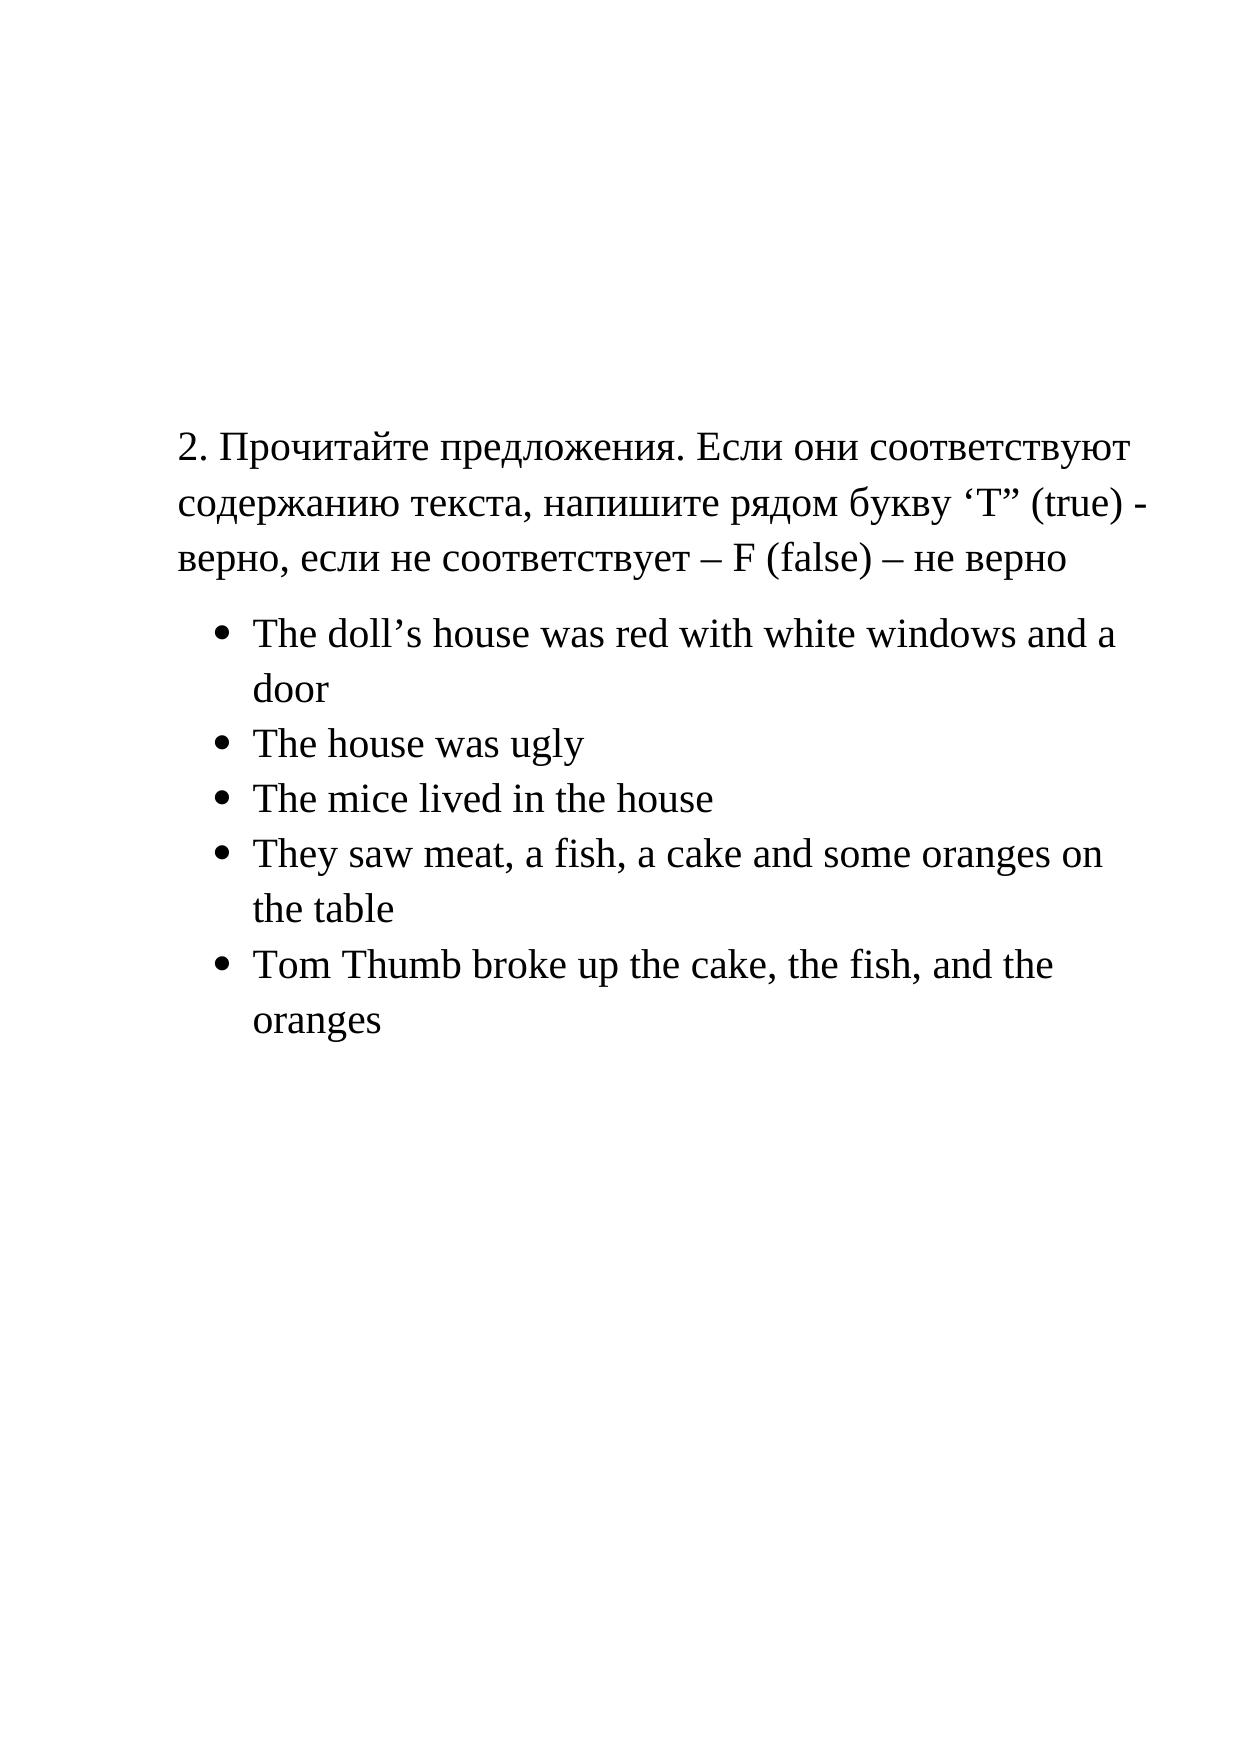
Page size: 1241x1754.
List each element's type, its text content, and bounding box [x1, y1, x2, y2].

list The mice lived in the house [215, 773, 1152, 822]
list Tom Thumb broke up the cake, the fish, and the oranges [215, 939, 1152, 1042]
list The doll’s house was red with white windows and a door [215, 608, 1152, 711]
list The house was ugly [215, 718, 1152, 766]
text 2. Прочитайте предложения. Если они соответствуют содержанию текста, напишите рядом букву ‘T” (true) - верно, если не соответствует – F (false) – не верно [177, 422, 1152, 580]
list They saw meat, a fish, a cake and some oranges on the table [215, 829, 1152, 932]
